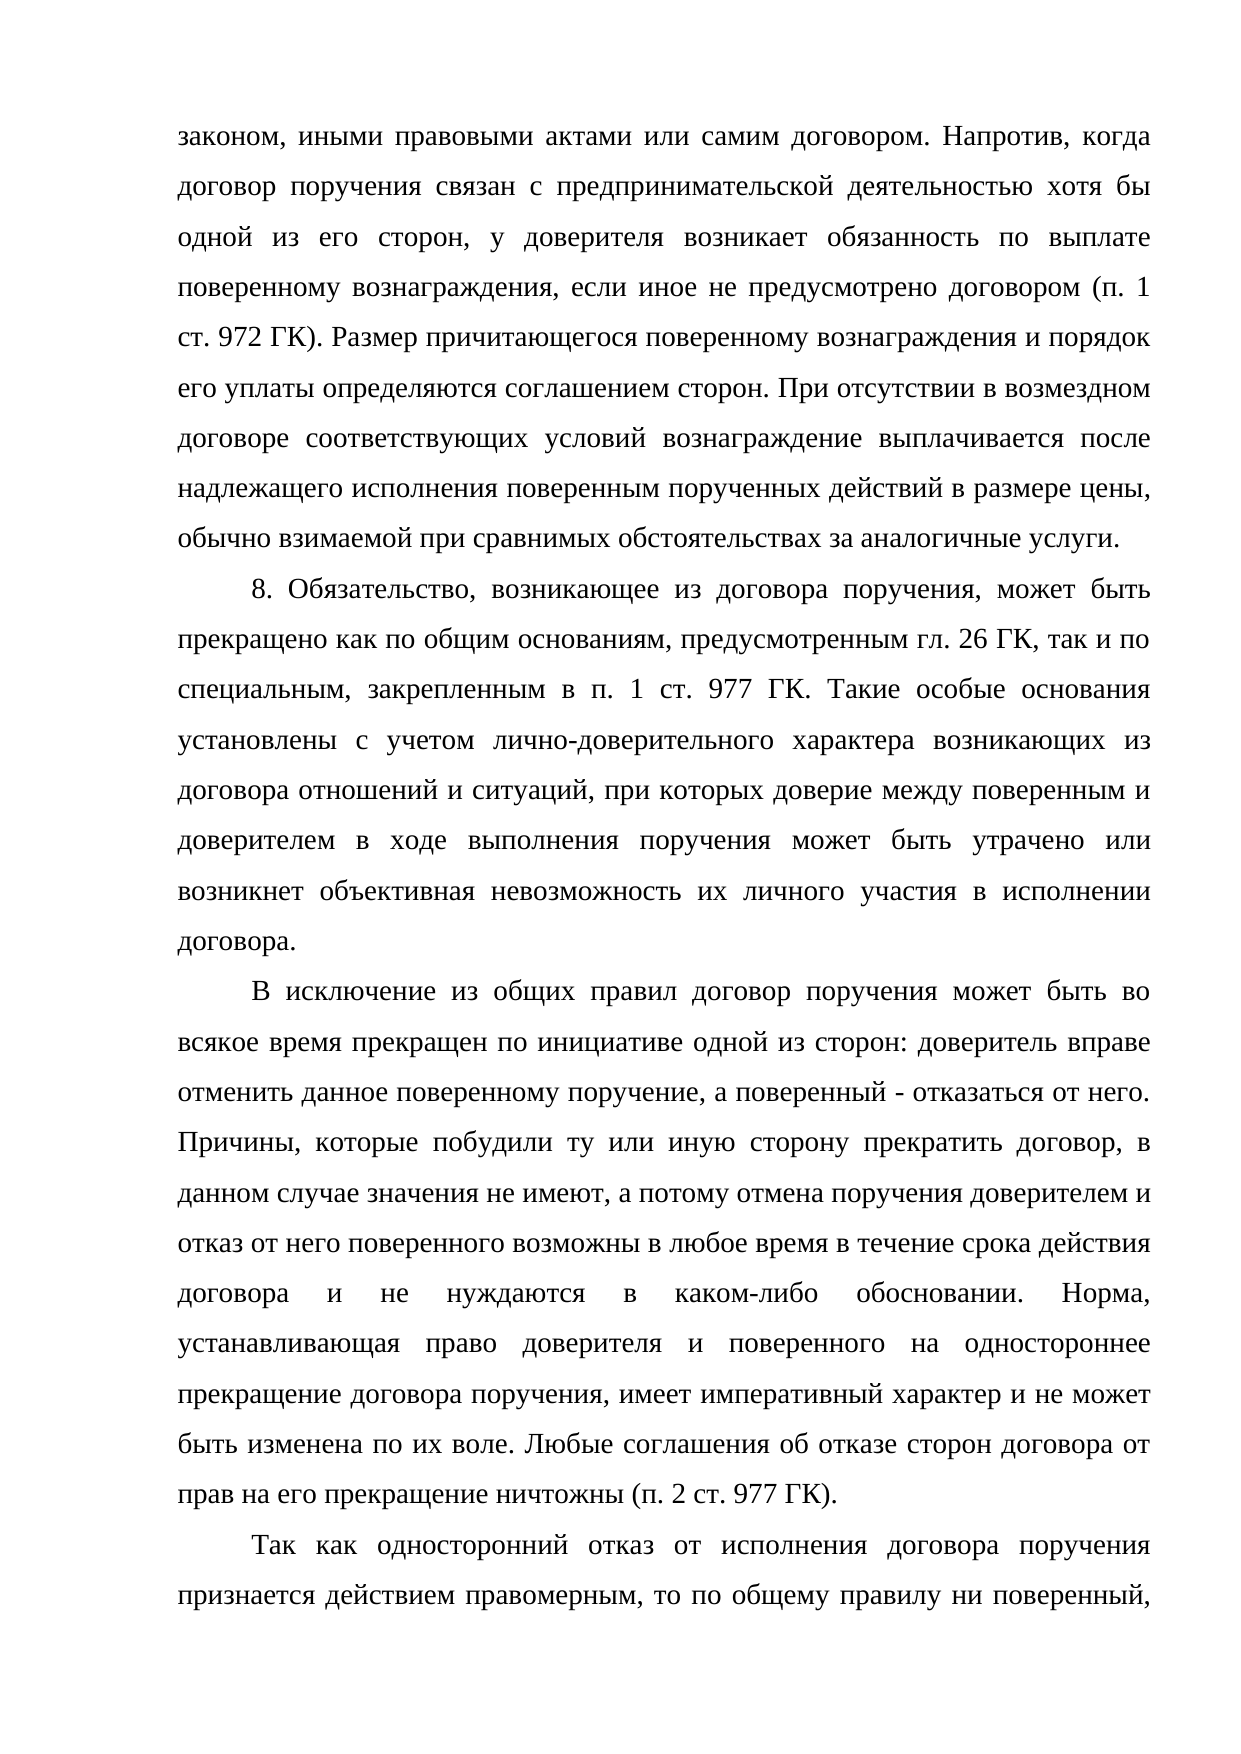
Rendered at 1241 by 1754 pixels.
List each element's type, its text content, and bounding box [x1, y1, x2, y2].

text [177, 1527, 1152, 1611]
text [177, 118, 1152, 554]
text 8. Обязательство, возникающее из договора поручения, может быть прекращено как по общим основаниям, предусмотренным гл. 26 ГК, так и по специальным, закрепленным в п. 1 ст. 977 ГК. Такие особые основания установлены с учетом лично-доверительного характера возникающих из договора отношений и ситуаций, при которых доверие между поверенным и доверителем в ходе выполнения поручения может быть утрачено или возникнет объективная невозможность их личного участия в исполнении договора. [177, 571, 1152, 957]
text В исключение из общих правил договор поручения может быть во всякое время прекращен по инициативе одной из сторон: доверитель вправе отменить данное поверенному поручение, а поверенный - отказаться от него. Причины, которые побудили ту или иную сторону прекратить договор, в данном случае значения не имеют, а потому отмена поручения доверителем и отказ от него поверенного возможны в любое время в течение срока действия договора и не нуждаются в каком-либо обосновании. Норма, устанавливающая право доверителя и поверенного на одностороннее прекращение договора поручения, имеет императивный характер и не может быть изменена по их воле. Любые соглашения об отказе сторон договора от прав на его прекращение ничтожны (п. 2 ст. 977 ГК). [177, 973, 1152, 1510]
